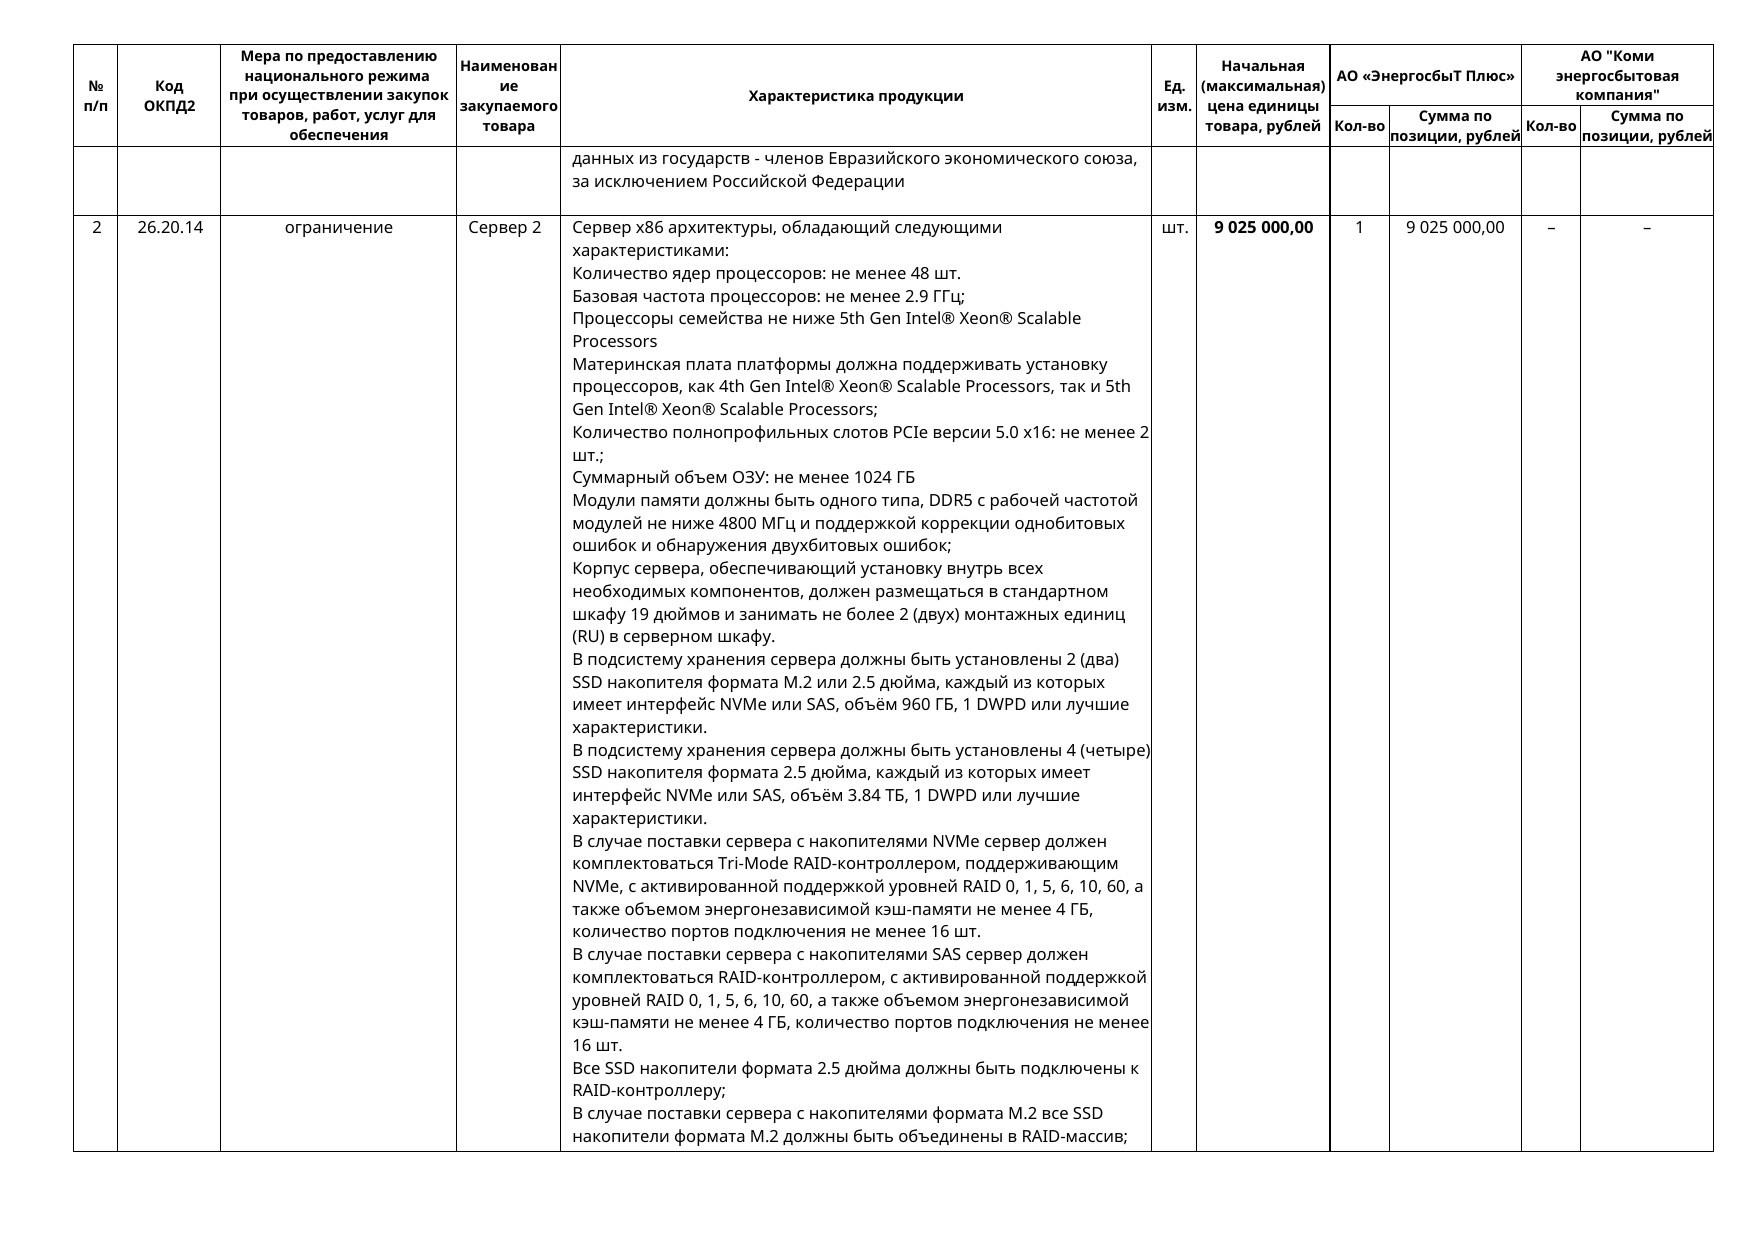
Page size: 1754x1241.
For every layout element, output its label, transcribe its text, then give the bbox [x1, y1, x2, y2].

table_cell Сумма по позиции, рублей [1581, 106, 1713, 146]
table_header Ед. изм. [1152, 45, 1196, 146]
table_cell 1 [1331, 216, 1389, 1151]
table_header Характеристика продукции [561, 45, 1151, 146]
table_header Мера по предоставлению национального режима при осуществлении закупок товаров, работ, услуг для обеспечения государственных и муниципальных нужд, закупок товаров, работ, услуг отдельными видами юридических лиц (ПП РФ 1875 от 23.12.2024) [221, 45, 456, 146]
table_header № п/п [74, 45, 117, 146]
table_cell Кол-во [1331, 106, 1389, 146]
table_cell ограничение [221, 216, 456, 1151]
table_cell Сумма по позиции, рублей [1390, 106, 1521, 146]
table_header АО «ЭнергосбыТ Плюс» [1331, 45, 1521, 105]
table_cell Кол-во [1522, 106, 1580, 146]
table_cell 26.20.14 [118, 216, 220, 1151]
table_header Начальная (максимальная) цена единицы товара, рублей [1197, 45, 1329, 146]
table_header АО "Коми энергосбытовая компания" [1522, 45, 1713, 105]
table_cell – [1581, 216, 1713, 1151]
table_cell – [1522, 216, 1580, 1151]
table_cell 2 [74, 216, 117, 1151]
table_header Код ОКПД2 [118, 45, 220, 146]
table_cell Сервер 2 [457, 216, 560, 1151]
table_cell [221, 147, 456, 215]
table_cell 9 025 000,00 [1390, 216, 1521, 1151]
table_cell шт. [1152, 216, 1196, 1151]
table_header Наименование закупаемого товара [457, 45, 560, 146]
table_cell 9 025 000,00 [1197, 216, 1329, 1151]
